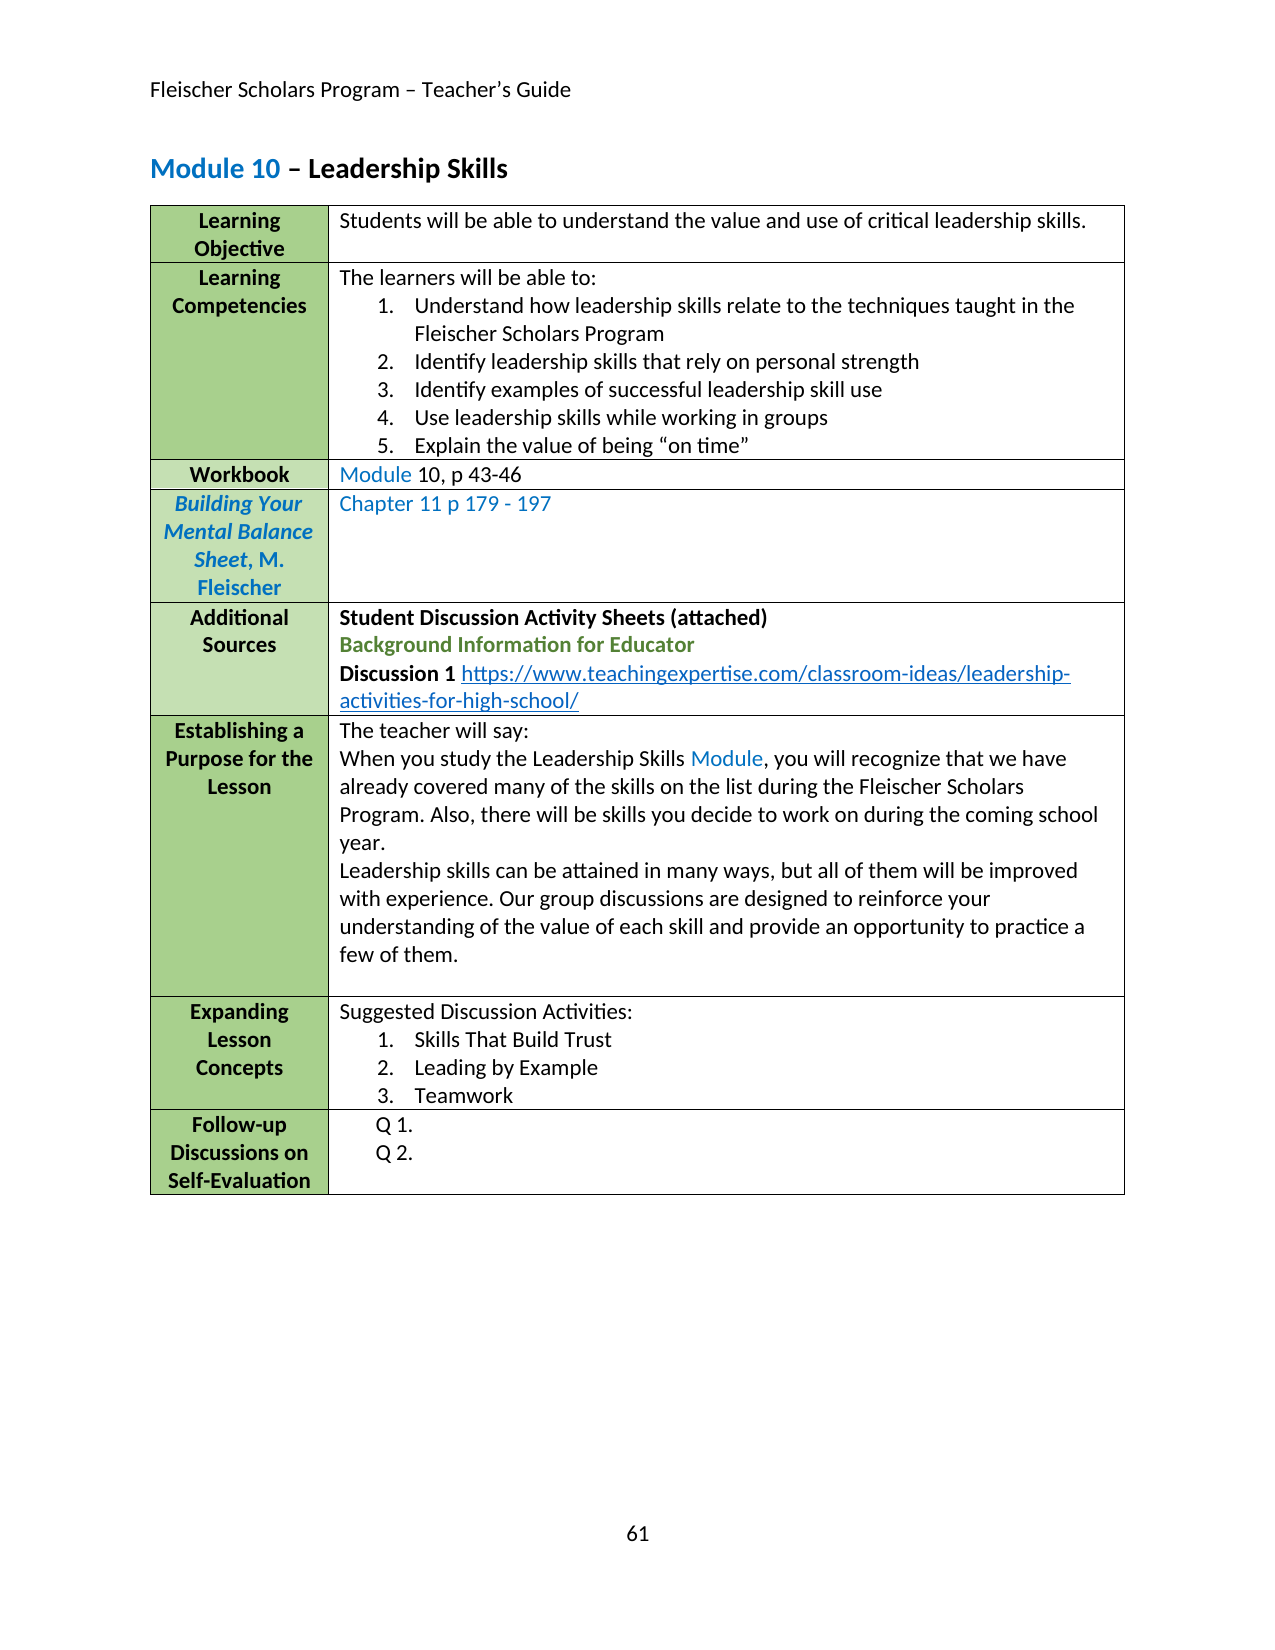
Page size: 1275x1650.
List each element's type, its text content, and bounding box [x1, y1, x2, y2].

table_header Learning Objective [151, 206, 328, 262]
table_cell The teacher will say: When you study the Leadership Skills Module, you will recognize that we have already covered many of the skills on the list during the Fleischer Scholars Program. Also, there will be skills you decide to work on during the coming school year. Leadership skills can be attained in many ways, but all of them will be improved with experience. Our group discussions are designed to reinforce your understanding of the value of each skill and provide an opportunity to practice a few of them. [329, 716, 1124, 996]
table_cell Establishing a Purpose for the Lesson [151, 716, 328, 996]
table_cell Q 1. Q 2. [329, 1110, 1124, 1194]
table_cell The learners will be able to: Understand how leadership skills relate to the techniques taught in the Fleischer Scholars Program Identify leadership skills that rely on personal strength Identify examples of successful leadership skill use Use leadership skills while working in groups Explain the value of being “on time” [329, 263, 1124, 459]
table_cell Additional Sources [151, 603, 328, 715]
table_cell Workbook [151, 460, 328, 488]
table_cell Suggested Discussion Activities: Skills That Build Trust Leading by Example Teamwork [329, 997, 1124, 1109]
table_cell Chapter 11 p 179 - 197 [329, 490, 1124, 602]
table_header Students will be able to understand the value and use of critical leadership skills. [329, 206, 1124, 262]
table_cell Module 10, p 43-46 [329, 460, 1124, 488]
table_cell Learning Competencies [151, 263, 328, 459]
table_cell Student Discussion Activity Sheets (attached) Background Information for Educator Discussion 1 https://www.teachingexpertise.com/classroom-ideas/leadership-activities-for-high-school/ [329, 603, 1124, 715]
table_cell Expanding Lesson Concepts [151, 997, 328, 1109]
text Module 10 – Leadership Skills [150, 150, 1125, 186]
table_cell Follow-up Discussions on Self-Evaluation [151, 1110, 328, 1194]
table_cell Building Your Mental Balance Sheet, M. Fleischer [151, 490, 328, 602]
